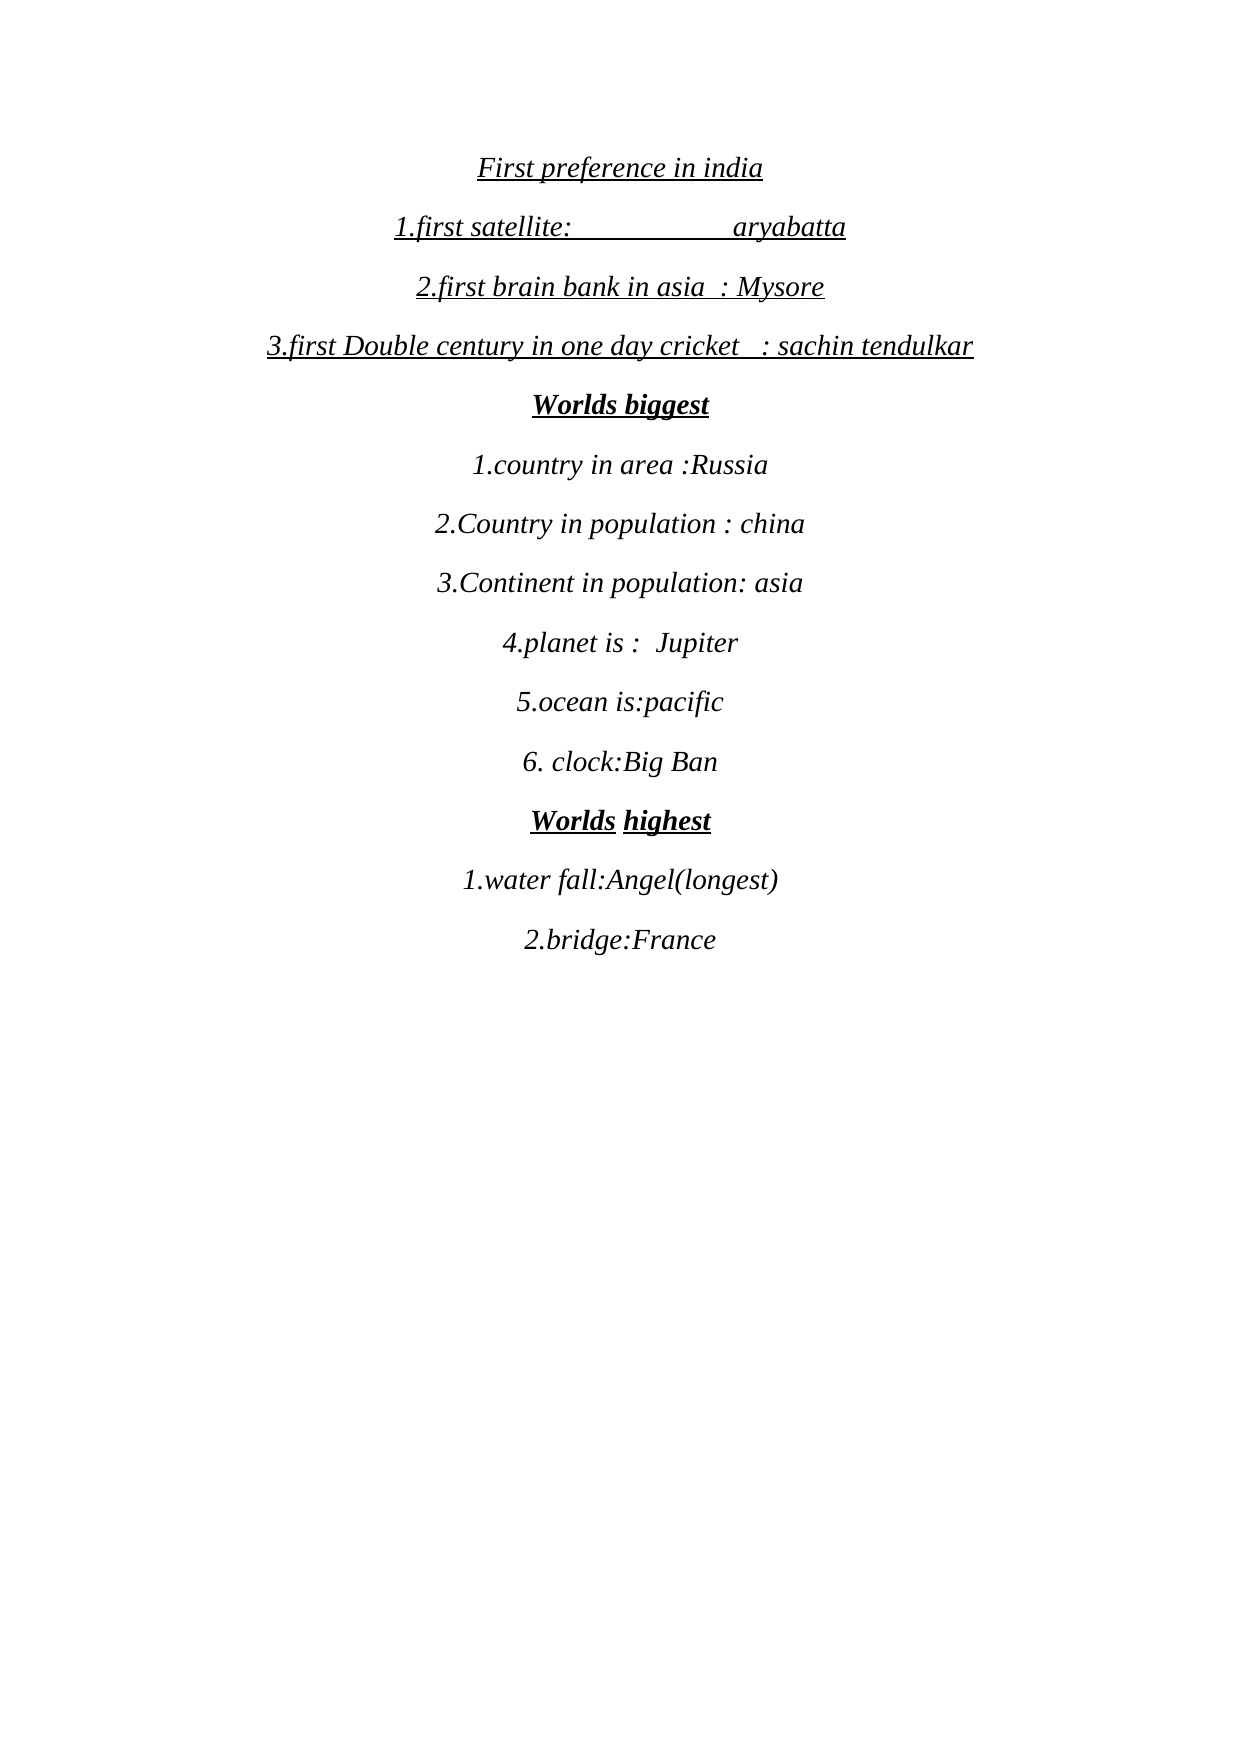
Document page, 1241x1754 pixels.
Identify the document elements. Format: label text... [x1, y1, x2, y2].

text Worlds biggest [150, 387, 1090, 421]
text 5.ocean is:pacific [150, 684, 1090, 718]
text First preference in india [150, 150, 1090, 183]
text 3.Continent in population: asia [150, 566, 1090, 599]
text 4.planet is : Jupiter [150, 625, 1090, 658]
text 1.water fall:Angel(longest) [150, 862, 1090, 896]
text 2.Country in population : china [150, 506, 1090, 540]
text Worlds highest [150, 803, 1090, 837]
text 6. clock:Big Ban [150, 744, 1090, 777]
text 2.bridge:France [150, 922, 1090, 955]
text 1.first satellite: aryabatta [150, 209, 1090, 243]
text 1.country in area :Russia [150, 447, 1090, 480]
text 2.first brain bank in asia : Mysore [150, 269, 1090, 302]
text 3.first Double century in one day cricket : sachin tendulkar [150, 328, 1090, 362]
